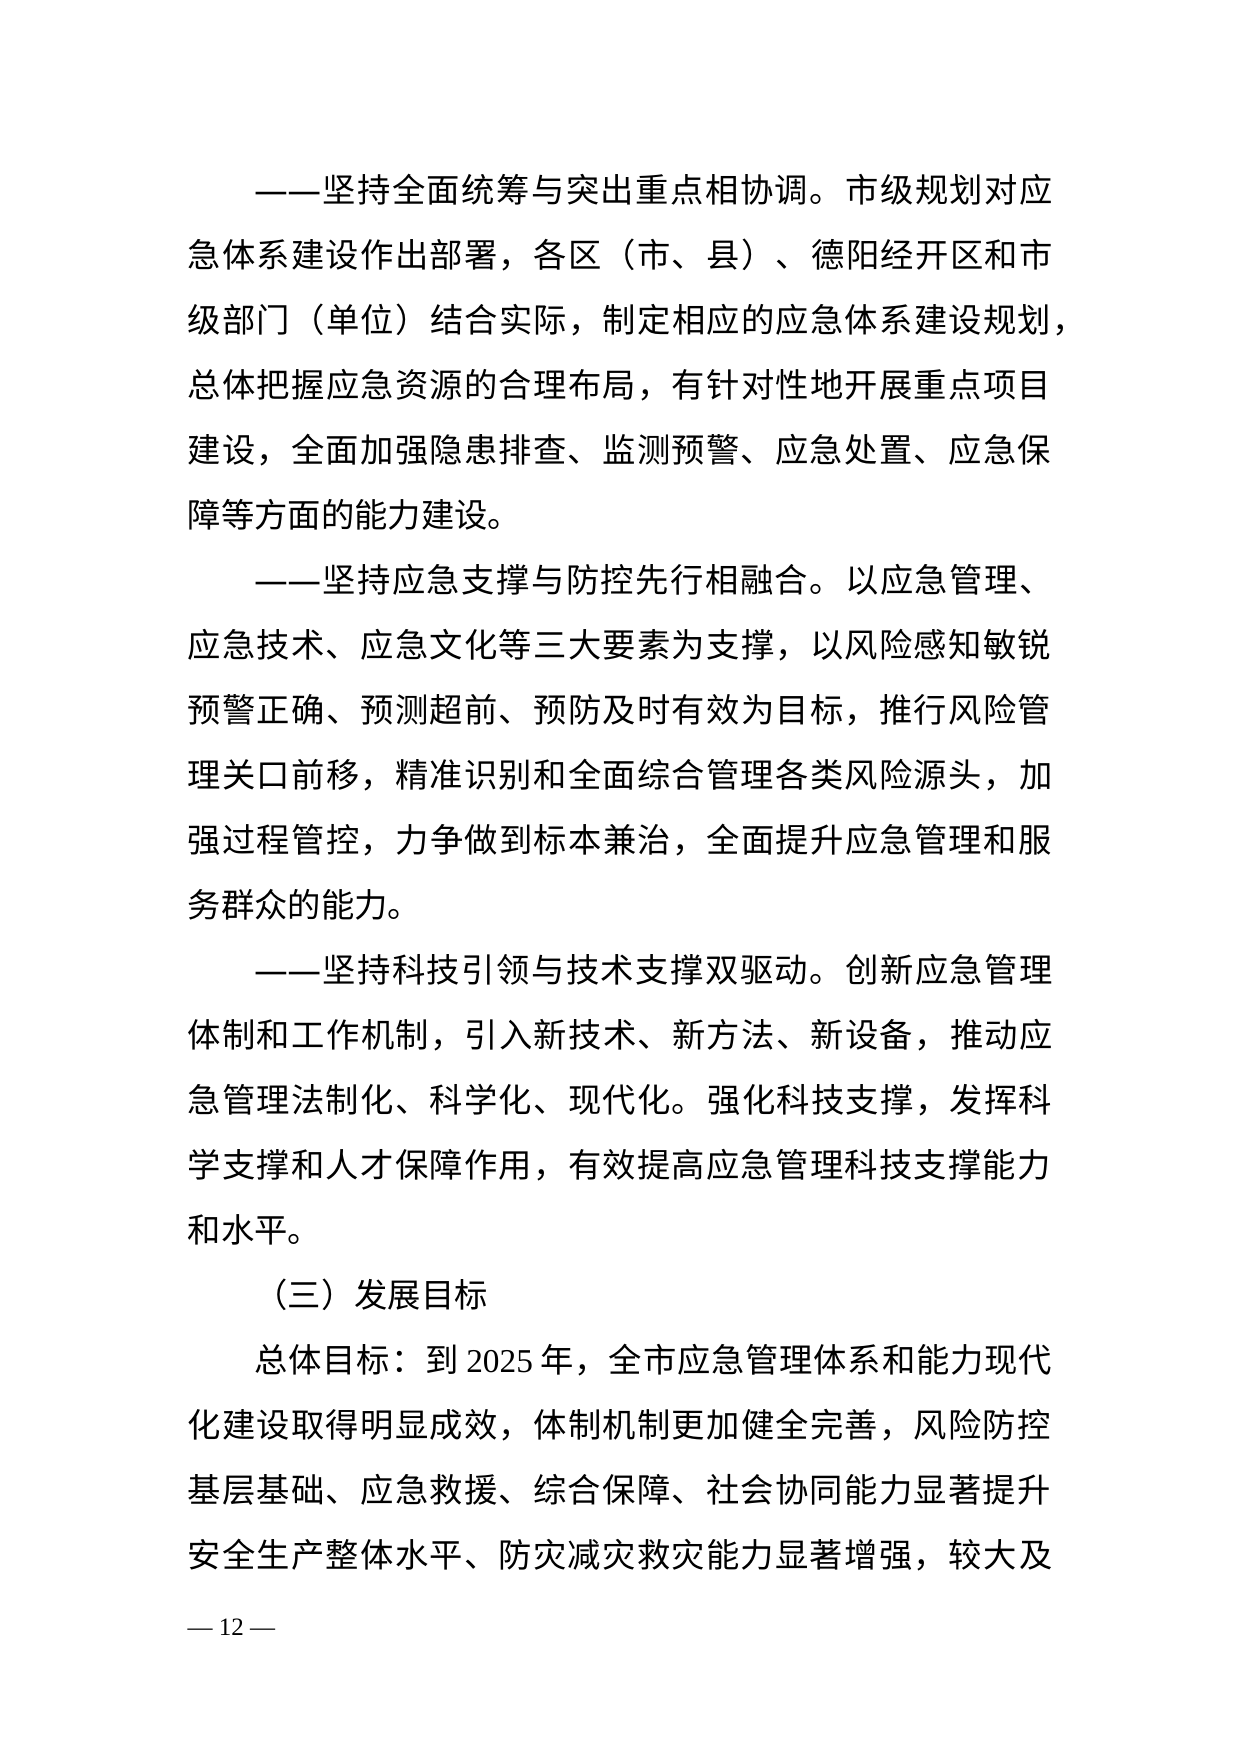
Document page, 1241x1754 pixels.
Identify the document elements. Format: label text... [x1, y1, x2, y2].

text （三）发展目标 [187, 1260, 1053, 1325]
text ——坚持全面统筹与突出重点相协调。市级规划对应急体系建设作出部署，各区（市、县）、德阳经开区和市级部门（单位）结合实际，制定相应的应急体系建设规划，总体把握应急资源的合理布局，有针对性地开展重点项目建设，全面加强隐患排查、监测预警、应急处置、应急保障等方面的能力建设。 [187, 155, 1053, 545]
text ——坚持应急支撑与防控先行相融合。以应急管理、应急技术、应急文化等三大要素为支撑，以风险感知敏锐、预警正确、预测超前、预防及时有效为目标，推行风险管理关口前移，精准识别和全面综合管理各类风险源头，加强过程管控，力争做到标本兼治，全面提升应急管理和服务群众的能力。 [187, 545, 1053, 935]
text ——坚持科技引领与技术支撑双驱动。创新应急管理体制和工作机制，引入新技术、新方法、新设备，推动应急管理法制化、科学化、现代化。强化科技支撑，发挥科学支撑和人才保障作用，有效提高应急管理科技支撑能力和水平。 [187, 935, 1053, 1260]
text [187, 1325, 1053, 1585]
